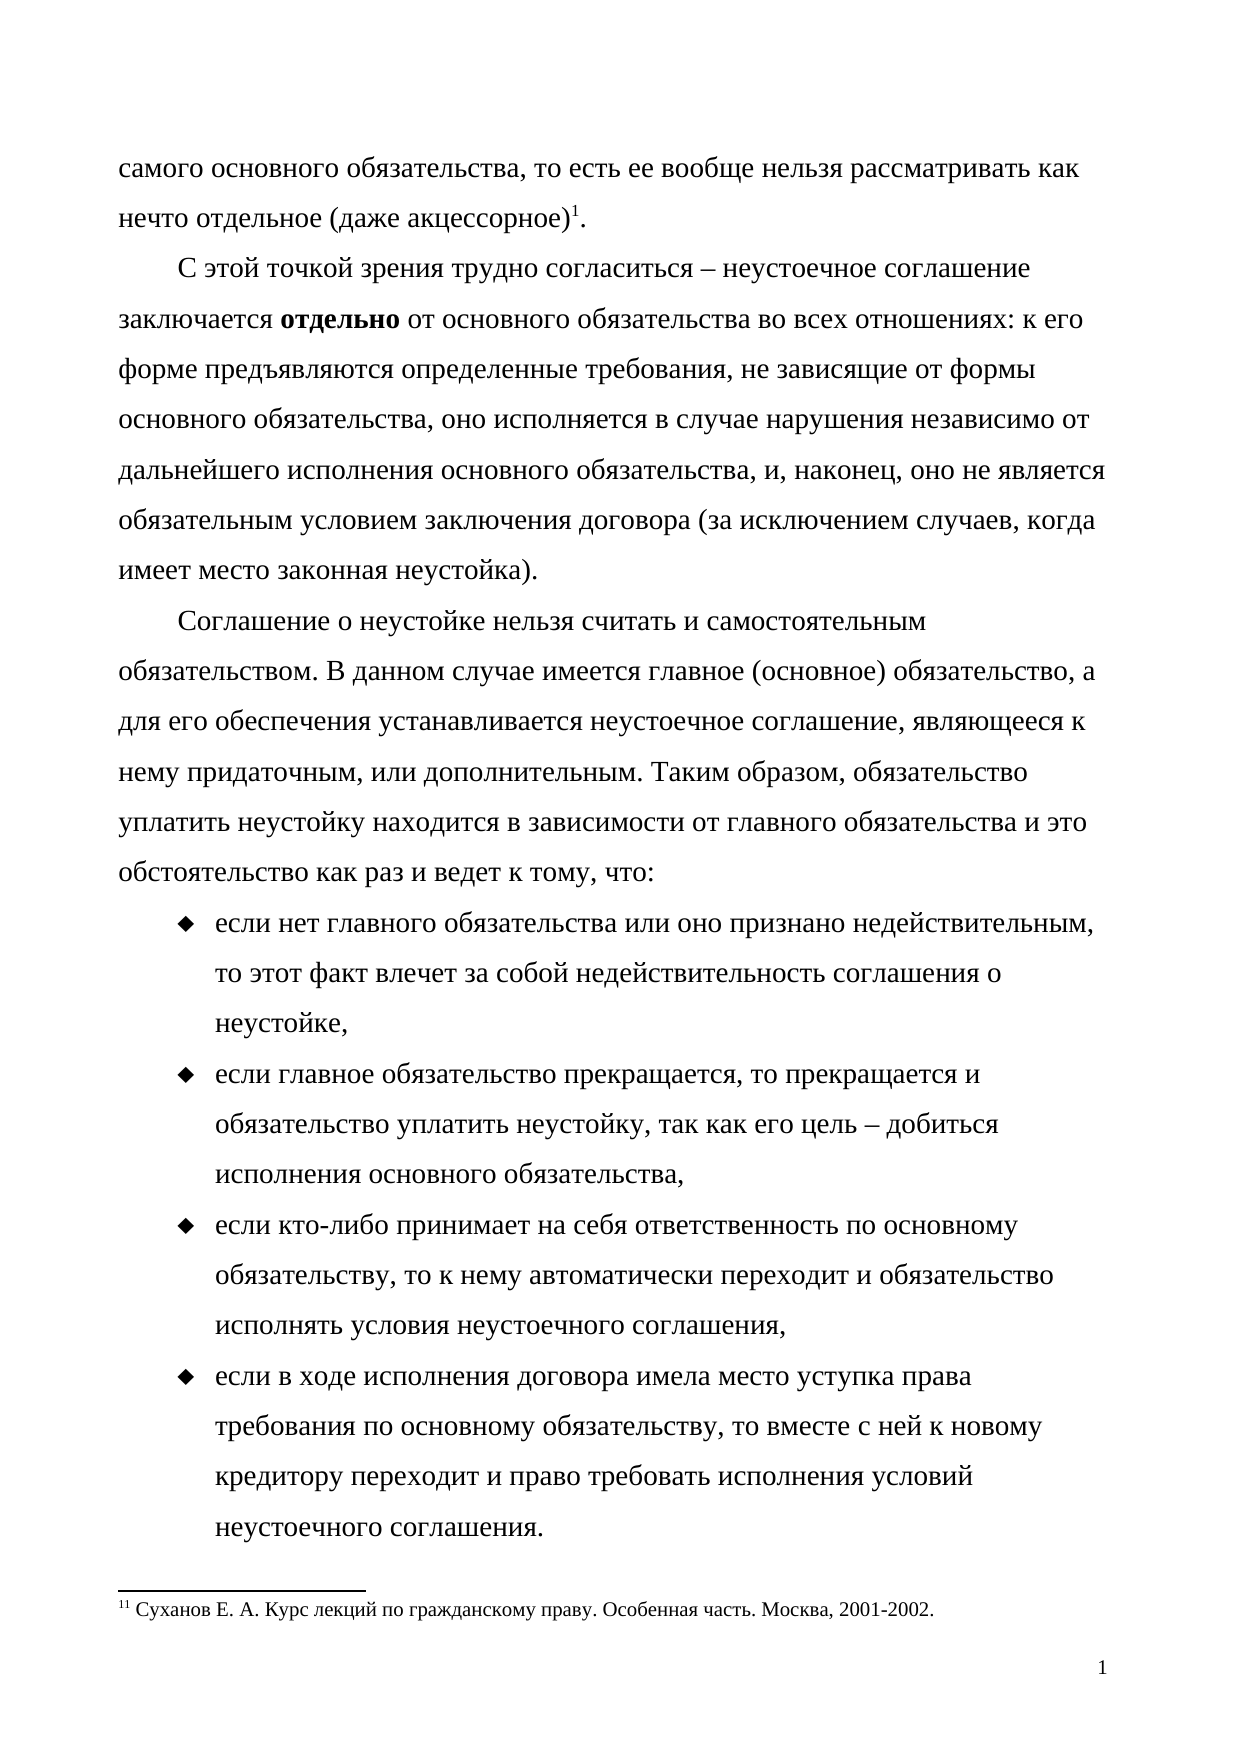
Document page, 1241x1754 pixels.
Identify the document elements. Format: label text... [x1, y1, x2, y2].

list если кто-либо принимает на себя ответственность по основному обязательству, то к нему автоматически переходит и обязательство исполнять условия неустоечного соглашения, [177, 1207, 1107, 1341]
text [118, 150, 1107, 234]
text С этой точкой зрения трудно согласиться – неустоечное соглашение заключается отдельно от основного обязательства во всех отношениях: к его форме предъявляются определенные требования, не зависящие от формы основного обязательства, оно исполняется в случае нарушения независимо от дальнейшего исполнения основного обязательства, и, наконец, оно не является обязательным условием заключения договора (за исключением случаев, когда имеет место законная неустойка). [118, 251, 1107, 586]
list если главное обязательство прекращается, то прекращается и обязательство уплатить неустойку, так как его цель – добиться исполнения основного обязательства, [177, 1056, 1107, 1190]
list если в ходе исполнения договора имела место уступка права требования по основному обязательству, то вместе с ней к новому кредитору переходит и право требовать исполнения условий неустоечного соглашения. [177, 1358, 1107, 1542]
text Соглашение о неустойке нельзя считать и самостоятельным обязательством. В данном случае имеется главное (основное) обязательство, а для его обеспечения устанавливается неустоечное соглашение, являющееся к нему придаточным, или дополнительным. Таким образом, обязательство уплатить неустойку находится в зависимости от главного обязательства и это обстоятельство как раз и ведет к тому, что: [118, 603, 1107, 888]
list если нет главного обязательства или оно признано недействительным, то этот факт влечет за собой недействительность соглашения о неустойке, [177, 905, 1107, 1039]
